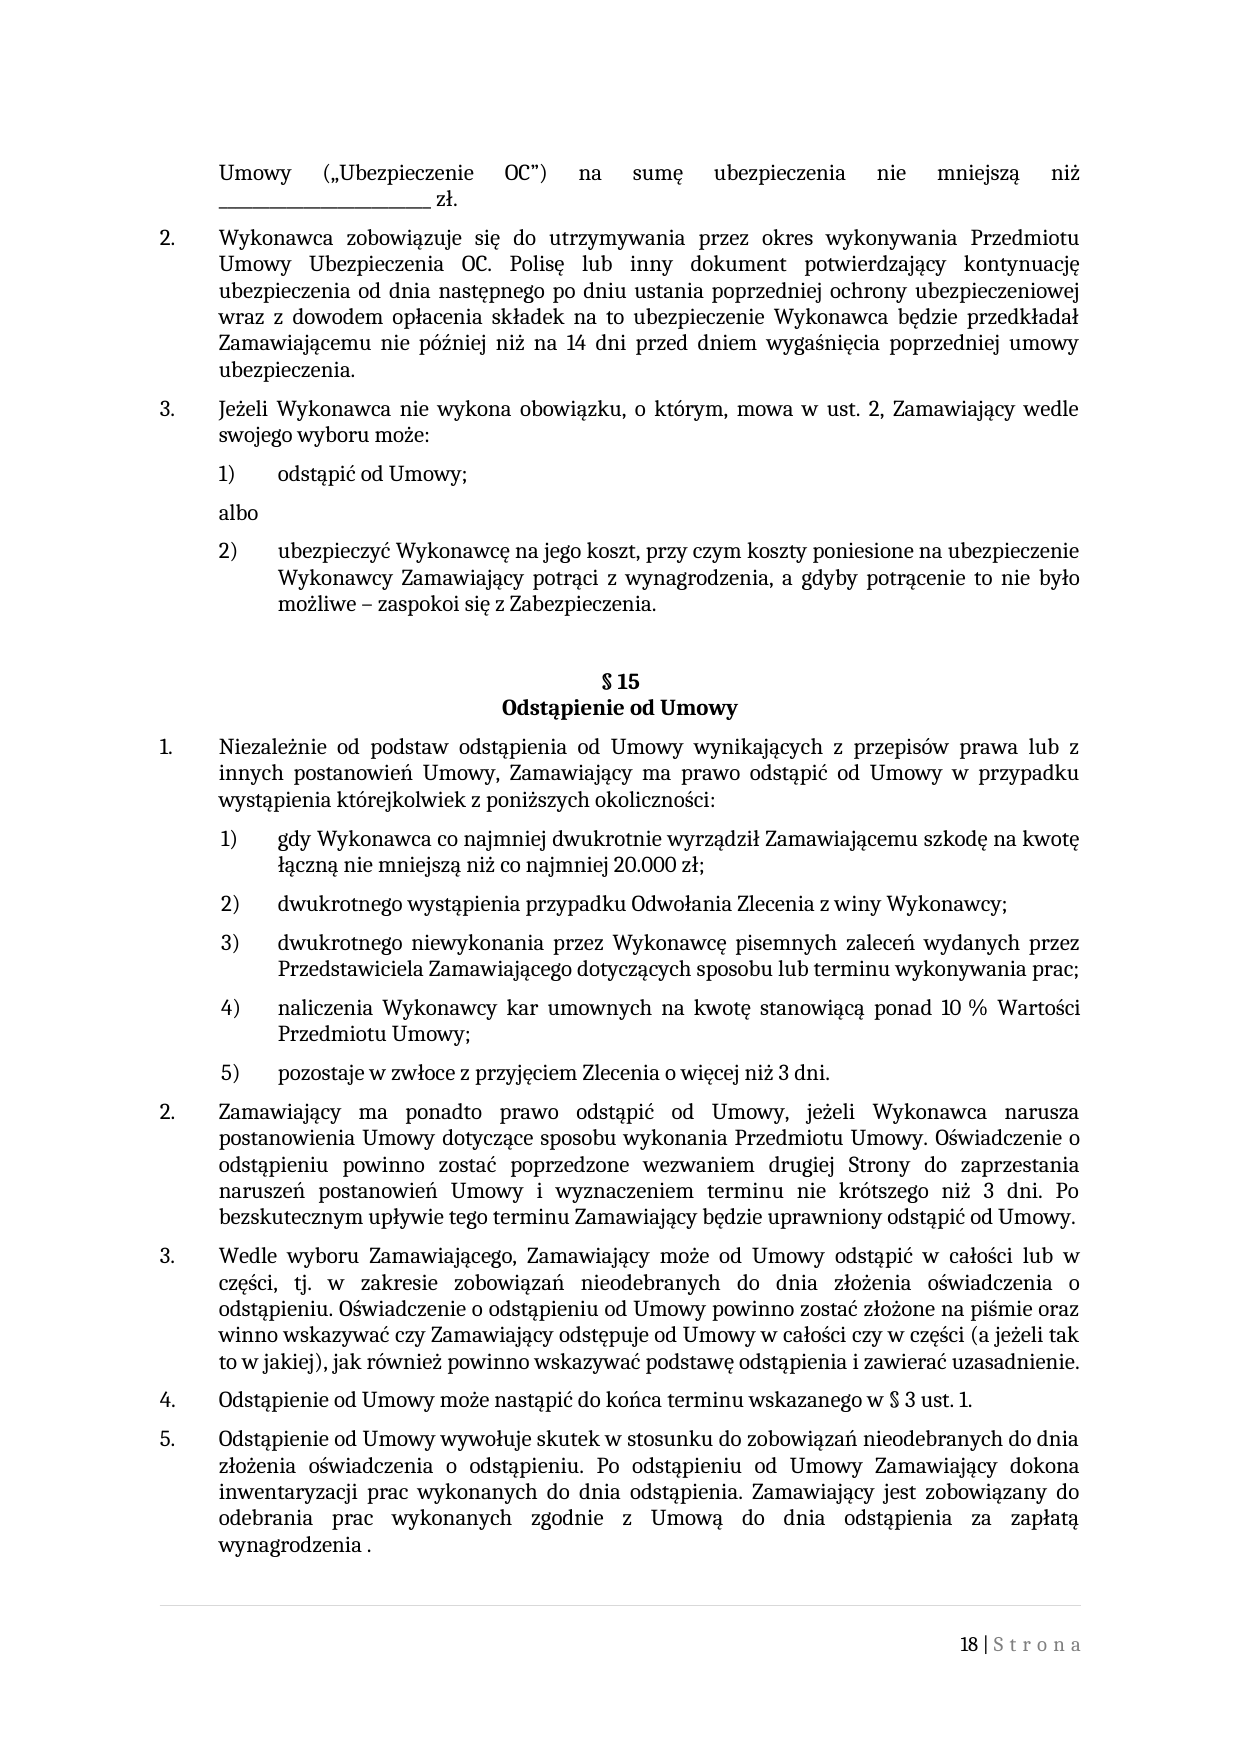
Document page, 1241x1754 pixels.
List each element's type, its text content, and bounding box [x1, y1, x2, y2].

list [159, 159, 1081, 212]
list odstąpić od Umowy; [218, 461, 1081, 487]
list Jeżeli Wykonawca nie wykona obowiązku, o którym, mowa w ust. 2, Zamawiający wedle swojego wyboru może: [159, 395, 1081, 448]
list dwukrotnego niewykonania przez Wykonawcę pisemnych zaleceń wydanych przez Przedstawiciela Zamawiającego dotyczących sposobu lub terminu wykonywania prac; [221, 929, 1081, 982]
text albo [218, 499, 1081, 526]
list Wykonawca zobowiązuje się do utrzymywania przez okres wykonywania Przedmiotu Umowy Ubezpieczenia OC. Polisę lub inny dokument potwierdzający kontynuację ubezpieczenia od dnia następnego po dniu ustania poprzedniej ochrony ubezpieczeniowej wraz z dowodem opłacenia składek na to ubezpieczenie Wykonawca będzie przedkładał Zamawiającemu nie później niż na 14 dni przed dniem wygaśnięcia poprzedniej umowy ubezpieczenia. [159, 225, 1081, 383]
list Odstąpienie od Umowy wywołuje skutek w stosunku do zobowiązań nieodebranych do dnia złożenia oświadczenia o odstąpieniu. Po odstąpieniu od Umowy Zamawiający dokona inwentaryzacji prac wykonanych do dnia odstąpienia. Zamawiający jest zobowiązany do odebrania prac wykonanych zgodnie z Umową do dnia odstąpienia za zapłatą wynagrodzenia . [159, 1426, 1081, 1558]
list Wedle wyboru Zamawiającego, Zamawiający może od Umowy odstąpić w całości lub w części, tj. w zakresie zobowiązań nieodebranych do dnia złożenia oświadczenia o odstąpieniu. Oświadczenie o odstąpieniu od Umowy powinno zostać złożone na piśmie oraz winno wskazywać czy Zamawiający odstępuje od Umowy w całości czy w części (a jeżeli tak to w jakiej), jak również powinno wskazywać podstawę odstąpienia i zawierać uzasadnienie. [159, 1243, 1081, 1375]
list Niezależnie od podstaw odstąpienia od Umowy wynikających z przepisów prawa lub z innych postanowień Umowy, Zamawiający ma prawo odstąpić od Umowy w przypadku wystąpienia którejkolwiek z poniższych okoliczności: [159, 734, 1081, 813]
list naliczenia Wykonawcy kar umownych na kwotę stanowiącą ponad 10 % Wartości Przedmiotu Umowy; [221, 995, 1081, 1047]
list pozostaje w zwłoce z przyjęciem Zlecenia o więcej niż 3 dni. [221, 1060, 1081, 1086]
list dwukrotnego wystąpienia przypadku Odwołania Zlecenia z winy Wykonawcy; [221, 891, 1081, 917]
list ubezpieczyć Wykonawcę na jego koszt, przy czym koszty poniesione na ubezpieczenie Wykonawcy Zamawiający potrąci z wynagrodzenia, a gdyby potrącenie to nie było możliwe – zaspokoi się z Zabezpieczenia. [218, 538, 1081, 617]
list gdy Wykonawca co najmniej dwukrotnie wyrządził Zamawiającemu szkodę na kwotę łączną nie mniejszą niż co najmniej 20.000 zł; [221, 825, 1081, 878]
list Zamawiający ma ponadto prawo odstąpić od Umowy, jeżeli Wykonawca narusza postanowienia Umowy dotyczące sposobu wykonania Przedmiotu Umowy. Oświadczenie o odstąpieniu powinno zostać poprzedzone wezwaniem drugiej Strony do zaprzestania naruszeń postanowień Umowy i wyznaczeniem terminu nie krótszego niż 3 dni. Po bezskutecznym upływie tego terminu Zamawiający będzie uprawniony odstąpić od Umowy. [159, 1099, 1081, 1231]
text § 15 Odstąpienie od Umowy [159, 669, 1081, 721]
list Odstąpienie od Umowy może nastąpić do końca terminu wskazanego w § 3 ust. 1. [159, 1387, 1081, 1414]
